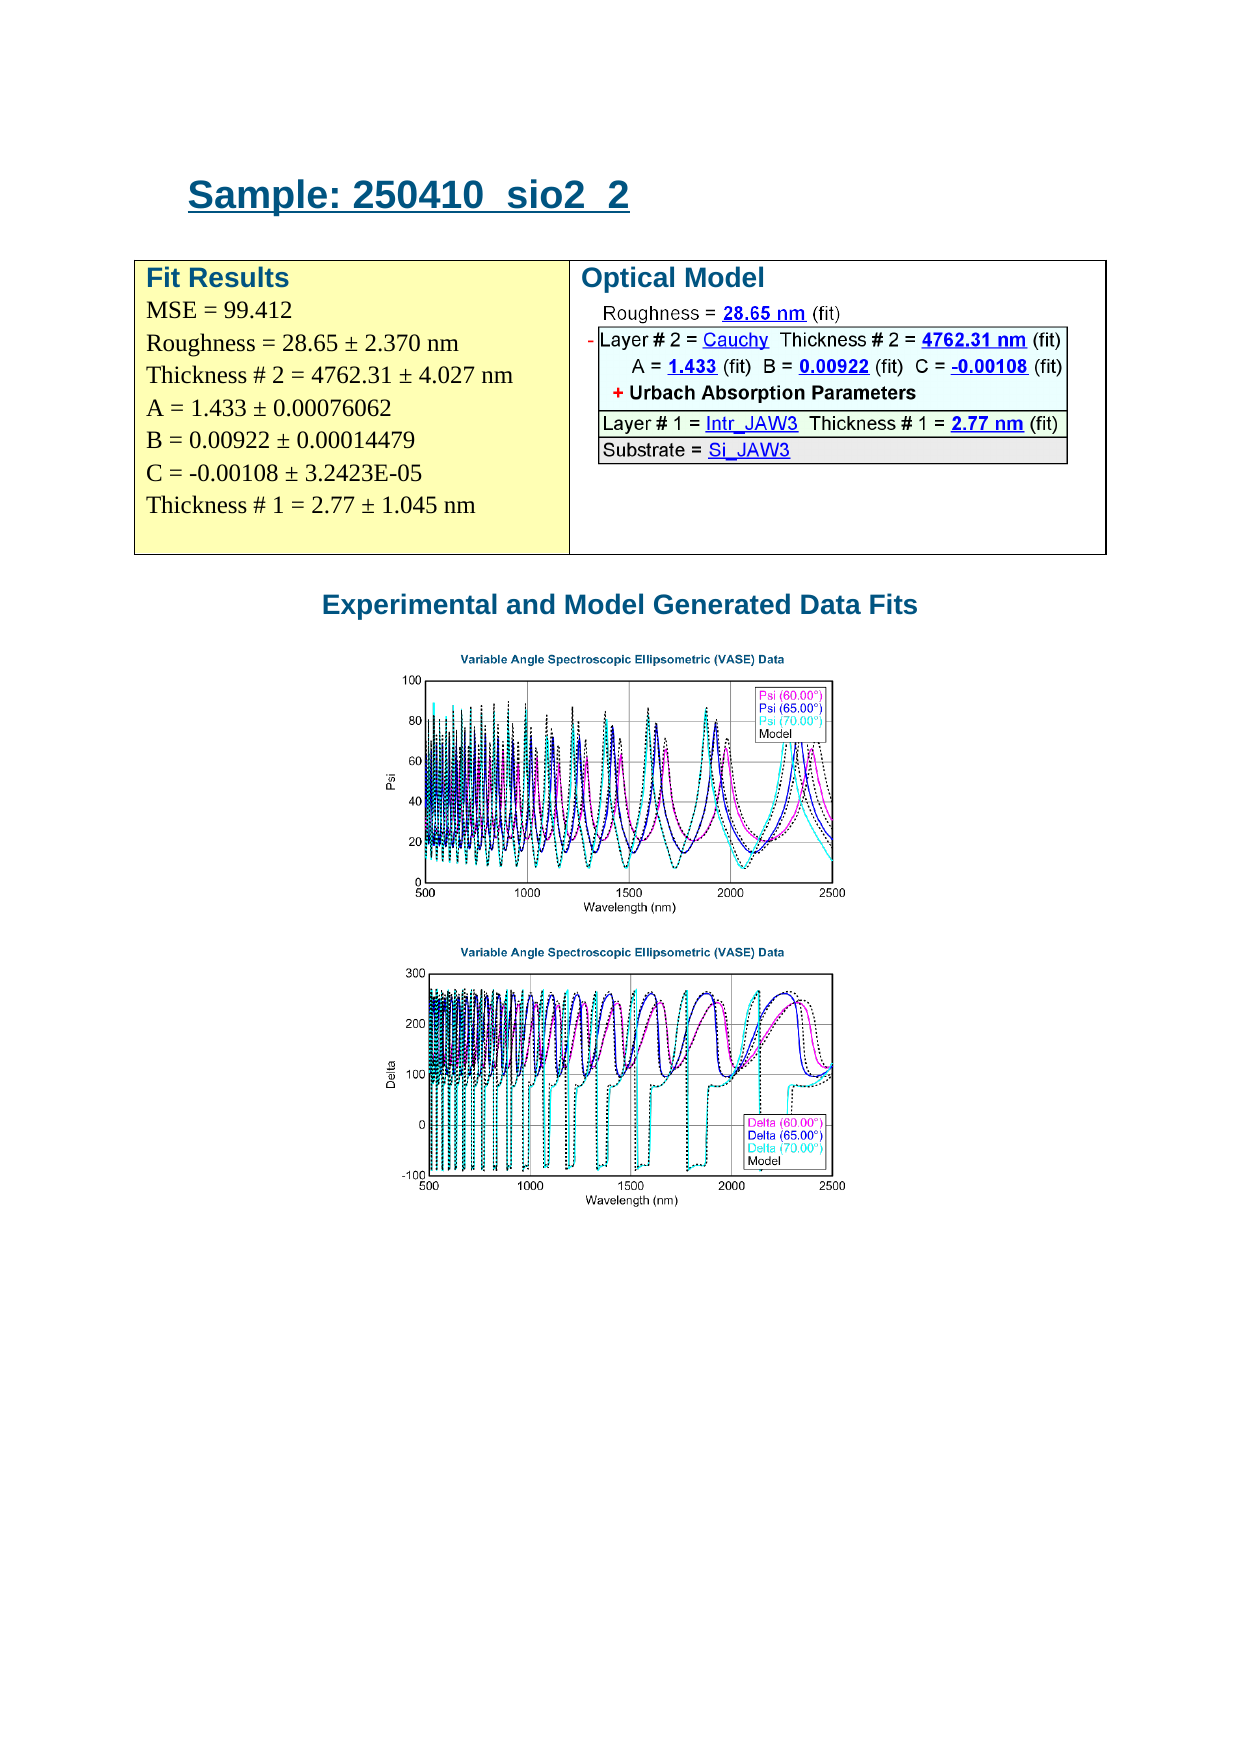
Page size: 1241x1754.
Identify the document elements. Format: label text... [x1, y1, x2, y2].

picture [580, 293, 1096, 483]
picture [381, 945, 859, 1211]
table_header Fit Results MSE = 99.412 Roughness = 28.65 ± 2.370 nm Thickness # 2 = 4762.31 ± 4.027 nm A = 1.433 ± 0.00076062 B = 0.00922 ± 0.00014479 C = -0.00108 ± 3.2423E-05 Thickness # 1 = 2.77 ± 1.045 nm [135, 261, 569, 553]
text Sample: 250410_sio2_2 [187, 162, 1053, 227]
text Experimental and Model Generated Data Fits [187, 588, 1053, 620]
picture [381, 652, 859, 918]
table_header Optical Model [570, 261, 1105, 553]
